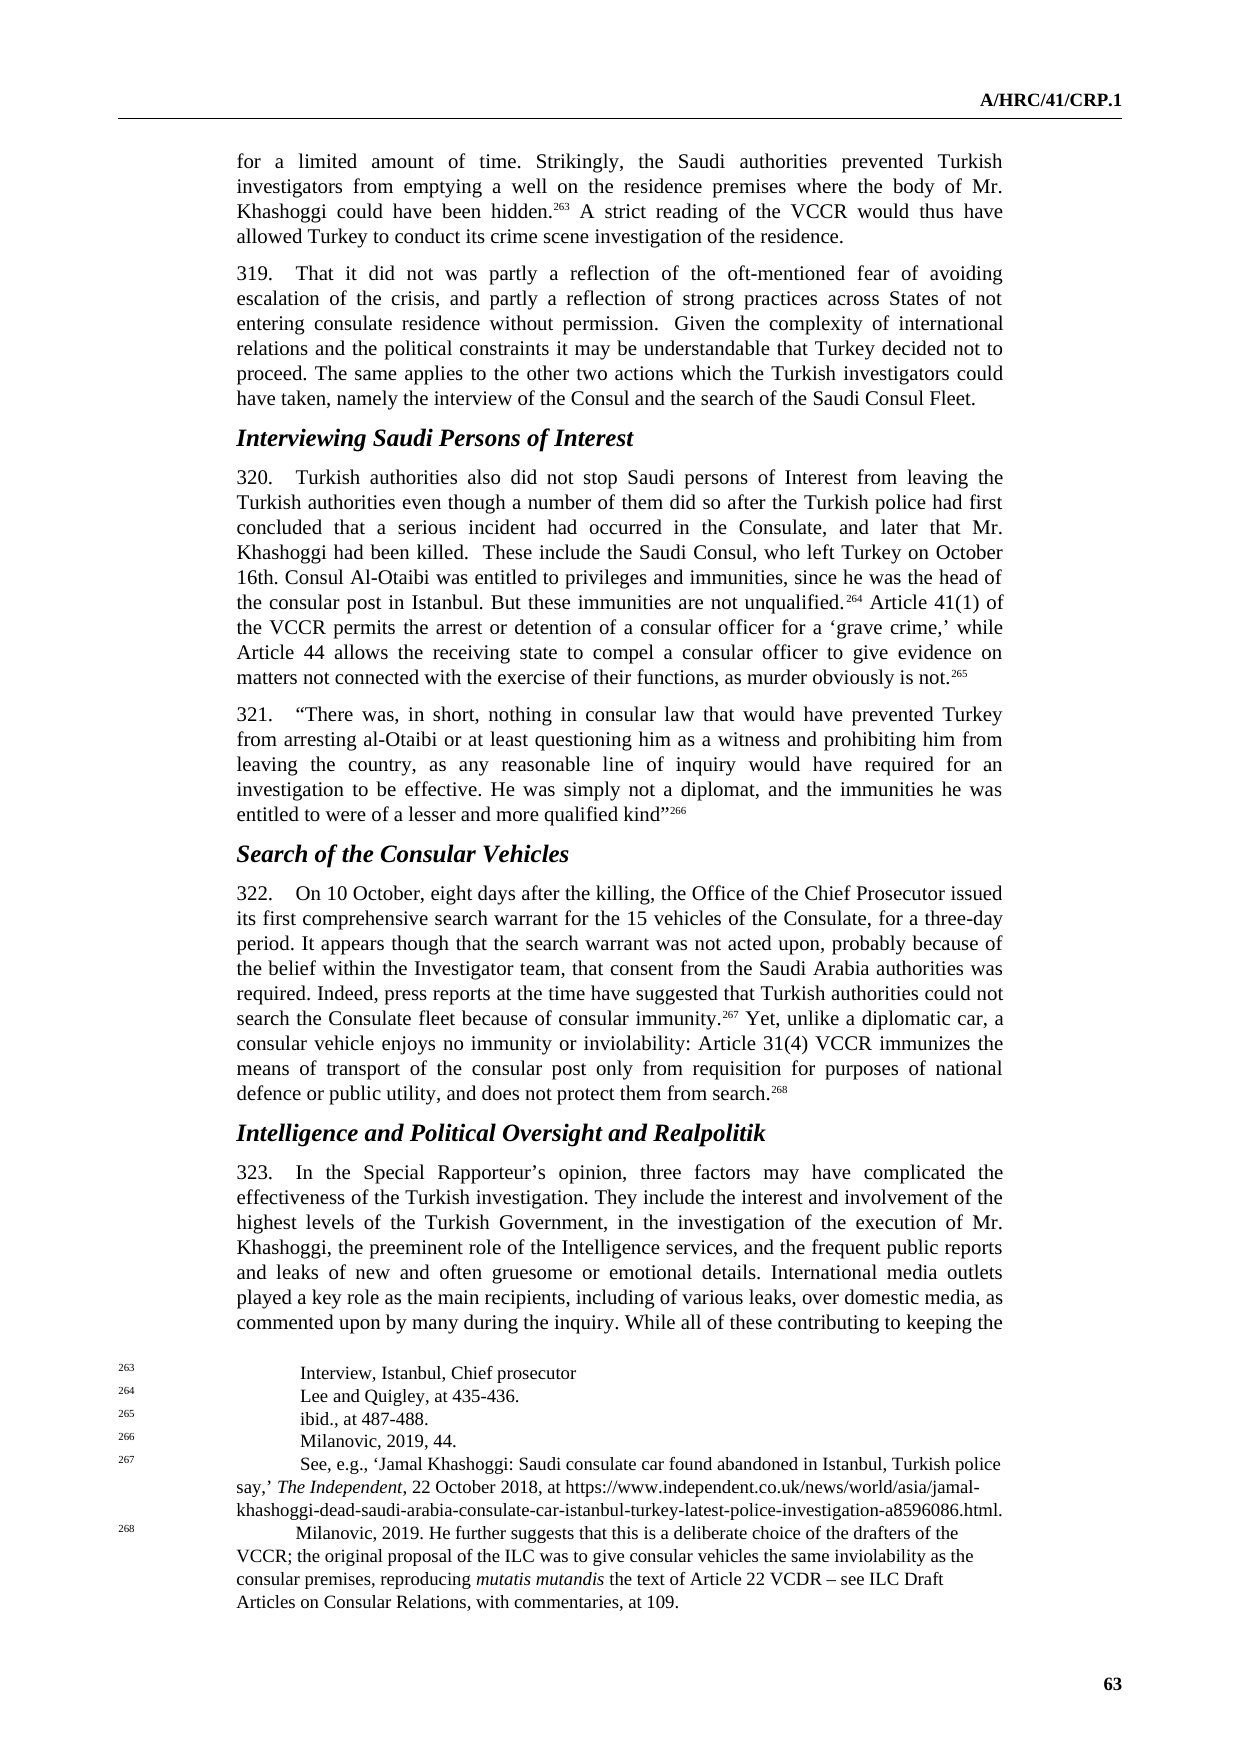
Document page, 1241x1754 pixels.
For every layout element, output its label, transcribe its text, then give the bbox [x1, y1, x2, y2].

text Turkish authorities also did not stop Saudi persons of Interest from leaving the Turkish authorities even though a number of them did so after the Turkish police had first concluded that a serious incident had occurred in the Consulate, and later that Mr. Khashoggi had been killed. These include the Saudi Consul, who left Turkey on October 16th. Consul Al-Otaibi was entitled to privileges and immunities, since he was the head of the consular post in Istanbul. But these immunities are not unqualified. Article 41(1) of the VCCR permits the arrest or detention of a consular officer for a ‘grave crime,’ while Article 44 allows the receiving state to compel a consular officer to give evidence on matters not connected with the exercise of their functions, as murder obviously is not. [236, 464, 1004, 689]
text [236, 1159, 1004, 1334]
list Intelligence and Political Oversight and Realpolitik [236, 1118, 1004, 1146]
text “There was, in short, nothing in consular law that would have prevented Turkey from arresting al-Otaibi or at least questioning him as a witness and prohibiting him from leaving the country, as any reasonable line of inquiry would have required for an investigation to be effective. He was simply not a diplomat, and the immunities he was entitled to were of a lesser and more qualified kind” [236, 701, 1004, 826]
list Search of the Consular Vehicles [236, 839, 1004, 868]
list Interviewing Saudi Persons of Interest [236, 423, 1004, 451]
text On 10 October, eight days after the killing, the Office of the Chief Prosecutor issued its first comprehensive search warrant for the 15 vehicles of the Consulate, for a three-day period. It appears though that the search warrant was not acted upon, probably because of the belief within the Investigator team, that consent from the Saudi Arabia authorities was required. Indeed, press reports at the time have suggested that Turkish authorities could not search the Consulate fleet because of consular immunity. Yet, unlike a diplomatic car, a consular vehicle enjoys no immunity or inviolability: Article 31(4) VCCR immunizes the means of transport of the consular post only from requisition for purposes of national defence or public utility, and does not protect them from search. [236, 880, 1004, 1105]
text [236, 148, 1004, 248]
text That it did not was partly a reflection of the oft-mentioned fear of avoiding escalation of the crisis, and partly a reflection of strong practices across States of not entering consulate residence without permission. Given the complexity of international relations and the political constraints it may be understandable that Turkey decided not to proceed. The same applies to the other two actions which the Turkish investigators could have taken, namely the interview of the Consul and the search of the Saudi Consul Fleet. [236, 260, 1004, 410]
